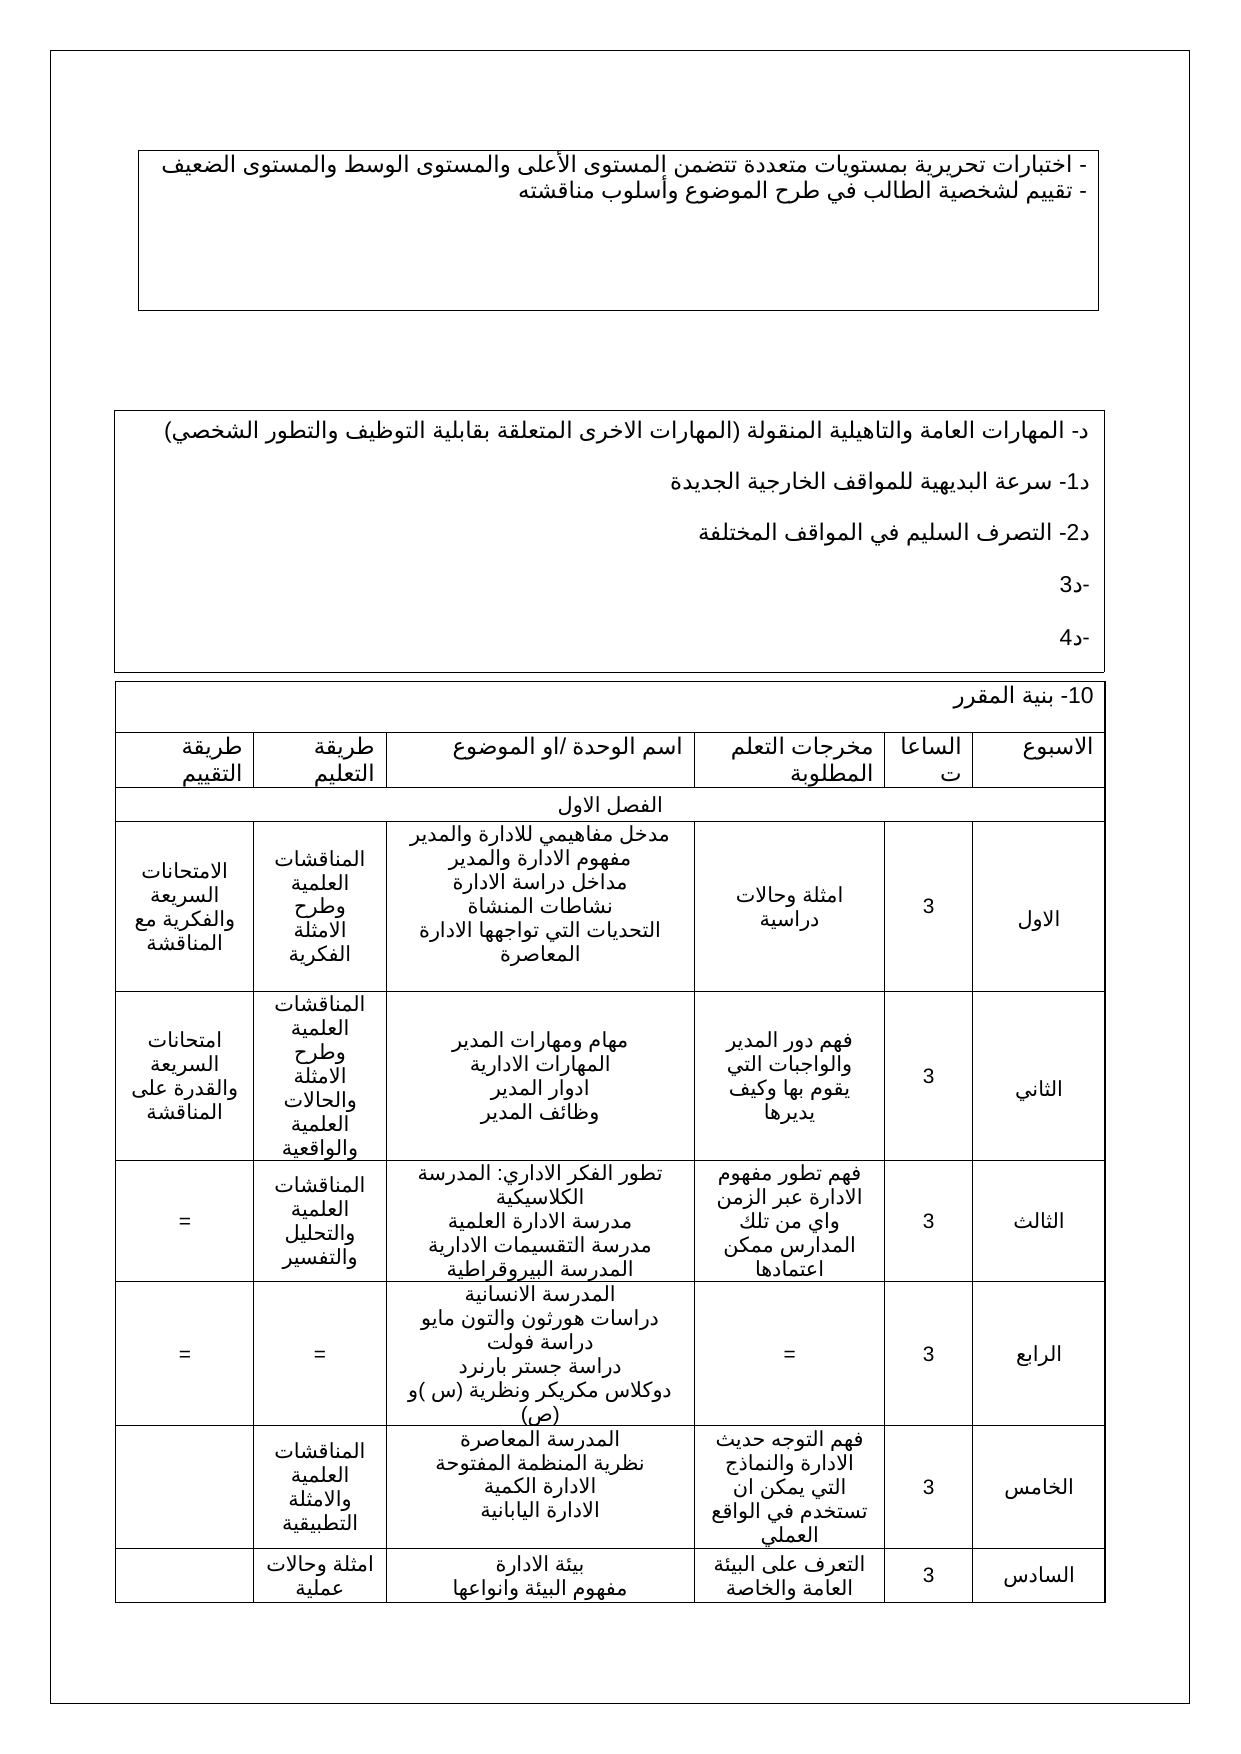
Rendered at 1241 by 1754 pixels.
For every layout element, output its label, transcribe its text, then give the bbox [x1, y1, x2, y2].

table_cell فهم التوجه حديث الادارة والنماذج التي يمكن ان تستخدم في الواقع العملي [695, 1426, 884, 1548]
table_cell الثاني [973, 992, 1104, 1160]
table_cell - اختبارات تحريرية بمستويات متعددة تتضمن المستوى الأعلى والمستوى الوسط والمستوى الضعيف - تقييم لشخصية الطالب في طرح الموضوع وأسلوب مناقشته [139, 151, 1098, 310]
table_cell اسم الوحدة /او الموضوع [387, 733, 694, 787]
table_cell الاسبوع [973, 733, 1104, 787]
table_cell امتحانات السريعة والقدرة على المناقشة [116, 992, 253, 1160]
table_cell = [116, 1161, 253, 1281]
table_cell 3 [885, 1161, 972, 1281]
table_cell طريقة التعليم [254, 733, 386, 787]
table_cell الفصل الاول [116, 788, 1104, 821]
table_cell 3 [885, 992, 972, 1160]
table_cell 3 [885, 1426, 972, 1548]
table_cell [387, 1549, 694, 1602]
table_cell المناقشات العلمية والامثلة التطبيقية [254, 1426, 386, 1548]
table_cell الساعات [885, 733, 972, 787]
table_cell المناقشات العلمية وطرح الامثلة الفكرية [254, 822, 386, 991]
table_cell 3 [885, 1549, 972, 1602]
table_cell فهم تطور مفهوم الادارة عبر الزمن واي من تلك المدارس ممكن اعتمادها [695, 1161, 884, 1281]
table_cell مدخل مفاهيمي للادارة والمدير مفهوم الادارة والمدير مداخل دراسة الادارة نشاطات المنشاة التحديات التي تواجهها الادارة المعاصرة [387, 822, 694, 991]
table_cell [116, 1549, 253, 1602]
table_cell المدرسة المعاصرة نظرية المنظمة المفتوحة الادارة الكمية الادارة اليابانية [387, 1426, 694, 1548]
table_cell المناقشات العلمية وطرح الامثلة والحالات العلمية والواقعية [254, 992, 386, 1160]
table_cell طريقة التقييم [116, 733, 253, 787]
table_cell = [254, 1282, 386, 1425]
table_cell مخرجات التعلم المطلوبة [695, 733, 884, 787]
table_cell الرابع [973, 1282, 1104, 1425]
table_cell 3 [885, 822, 972, 991]
table_cell الثالث [973, 1161, 1104, 1281]
table_cell تطور الفكر الاداري: المدرسة الكلاسيكية مدرسة الادارة العلمية مدرسة التقسيمات الادارية المدرسة البيروقراطية [387, 1161, 694, 1281]
table_cell = [116, 1282, 253, 1425]
table_cell 3 [885, 1282, 972, 1425]
table_cell الامتحانات السريعة والفكرية مع المناقشة [116, 822, 253, 991]
table_cell الخامس [973, 1426, 1104, 1548]
table_cell الاول [973, 822, 1104, 991]
table_cell [116, 1426, 253, 1548]
table_cell فهم دور المدير والواجبات التي يقوم بها وكيف يديرها [695, 992, 884, 1160]
table_cell مهام ومهارات المدير المهارات الادارية ادوار المدير وظائف المدير [387, 992, 694, 1160]
table_cell المدرسة الانسانية دراسات هورثون والتون مايو دراسة فولت دراسة جستر بارنرد دوكلاس مكريكر ونظرية (س )و (ص) [387, 1282, 694, 1425]
table_header 10- بنية المقرر [116, 682, 1104, 732]
table_cell امثلة وحالات عملية [254, 1549, 386, 1602]
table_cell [695, 1549, 884, 1602]
table_cell = [695, 1282, 884, 1425]
table_cell امثلة وحالات دراسية [695, 822, 884, 991]
table_cell السادس [973, 1549, 1104, 1602]
table_cell المناقشات العلمية والتحليل والتفسير [254, 1161, 386, 1281]
